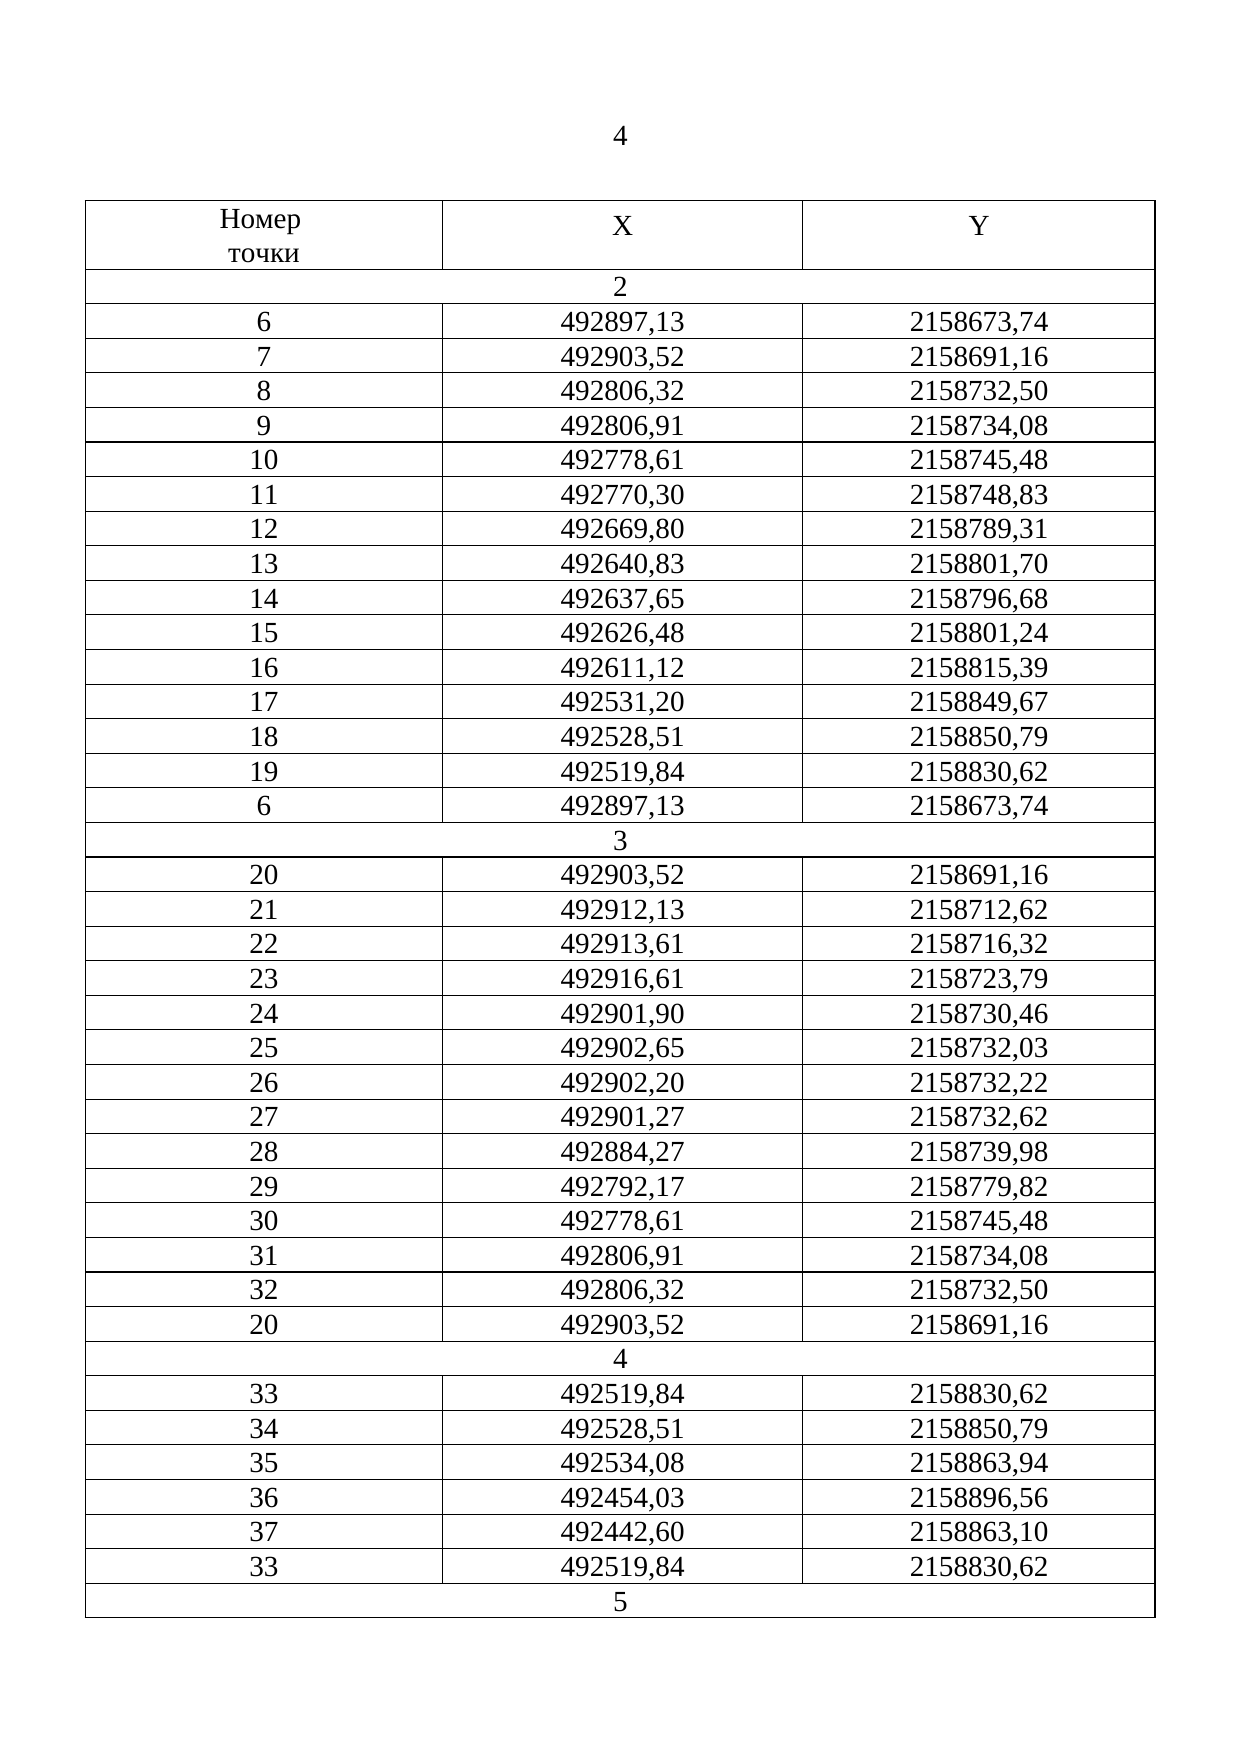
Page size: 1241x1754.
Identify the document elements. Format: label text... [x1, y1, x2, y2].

table_cell 492902,65 [443, 1030, 802, 1064]
table_cell 492669,80 [443, 512, 802, 545]
table_cell 492519,84 [443, 1549, 802, 1583]
table_cell 2158734,08 [803, 1238, 1154, 1271]
table_cell 5 [86, 1584, 1154, 1617]
table_cell 492528,51 [443, 1411, 802, 1444]
table_cell 492912,13 [443, 892, 802, 926]
table_cell 30 [86, 1203, 442, 1237]
table_cell 492770,30 [443, 477, 802, 511]
table_cell 2158716,32 [803, 927, 1154, 960]
table_cell 492519,84 [443, 754, 802, 787]
table_cell 2158779,82 [803, 1169, 1154, 1202]
table_cell 21 [86, 892, 442, 926]
table_cell 13 [86, 546, 442, 580]
table_cell 2158896,56 [803, 1480, 1154, 1513]
table_cell 2158730,46 [803, 996, 1154, 1029]
table_cell 2158691,16 [803, 858, 1154, 891]
table_cell 492902,20 [443, 1065, 802, 1098]
table_cell 18 [86, 719, 442, 753]
table_cell 2158734,08 [803, 408, 1154, 441]
table_cell 492640,83 [443, 546, 802, 580]
table_cell 23 [86, 961, 442, 995]
table_cell 11 [86, 477, 442, 511]
table_cell 9 [86, 408, 442, 441]
table_cell 37 [86, 1515, 442, 1548]
table_cell 3 [86, 823, 1154, 856]
table_cell 492913,61 [443, 927, 802, 960]
table_cell 2158748,83 [803, 477, 1154, 511]
table_cell 2158863,94 [803, 1445, 1154, 1479]
table_header X [443, 201, 802, 268]
table_cell 492637,65 [443, 581, 802, 614]
table_cell 31 [86, 1238, 442, 1271]
table_cell 2158745,48 [803, 1203, 1154, 1237]
table_cell 24 [86, 996, 442, 1029]
table_cell 492901,90 [443, 996, 802, 1029]
table_cell 27 [86, 1100, 442, 1133]
table_cell 492916,61 [443, 961, 802, 995]
table_cell 492534,08 [443, 1445, 802, 1479]
table_cell 28 [86, 1134, 442, 1168]
table_cell 2158815,39 [803, 650, 1154, 683]
table_cell 26 [86, 1065, 442, 1098]
table_cell 2158789,31 [803, 512, 1154, 545]
table_cell 492611,12 [443, 650, 802, 683]
table_header Номер точки [86, 201, 442, 268]
table_cell 492531,20 [443, 685, 802, 718]
table_cell 2158673,74 [803, 788, 1154, 822]
table_header Y [803, 201, 1154, 268]
table_cell 492806,91 [443, 408, 802, 441]
table_cell 492528,51 [443, 719, 802, 753]
table_cell 492792,17 [443, 1169, 802, 1202]
table_cell 17 [86, 685, 442, 718]
table_cell 2158863,10 [803, 1515, 1154, 1548]
table_cell 15 [86, 615, 442, 649]
table_cell 492778,61 [443, 1203, 802, 1237]
table_cell 2158796,68 [803, 581, 1154, 614]
table_cell 8 [86, 373, 442, 407]
table_cell 2158739,98 [803, 1134, 1154, 1168]
table_cell 492884,27 [443, 1134, 802, 1168]
table_cell 2158732,22 [803, 1065, 1154, 1098]
table_cell 492806,91 [443, 1238, 802, 1271]
table_cell 2158849,67 [803, 685, 1154, 718]
table_cell 14 [86, 581, 442, 614]
table_cell 2158732,03 [803, 1030, 1154, 1064]
table_cell 2158850,79 [803, 1411, 1154, 1444]
table_cell 2158723,79 [803, 961, 1154, 995]
table_cell 492901,27 [443, 1100, 802, 1133]
table_cell 2158712,62 [803, 892, 1154, 926]
table_cell 2158691,16 [803, 339, 1154, 372]
table_cell 2158732,50 [803, 1273, 1154, 1306]
table_cell 36 [86, 1480, 442, 1513]
table_cell 34 [86, 1411, 442, 1444]
table_cell 25 [86, 1030, 442, 1064]
table_cell 2158830,62 [803, 1549, 1154, 1583]
table_cell 4 [86, 1342, 1154, 1375]
table_cell 2158830,62 [803, 1376, 1154, 1410]
table_cell 492626,48 [443, 615, 802, 649]
table_cell 2158850,79 [803, 719, 1154, 753]
table_cell 33 [86, 1376, 442, 1410]
table_cell 2158801,24 [803, 615, 1154, 649]
table_cell 10 [86, 443, 442, 476]
table_cell 2158745,48 [803, 443, 1154, 476]
table_cell 492903,52 [443, 858, 802, 891]
table_cell 32 [86, 1273, 442, 1306]
table_cell 2158830,62 [803, 754, 1154, 787]
table_cell 16 [86, 650, 442, 683]
table_cell 6 [86, 304, 442, 338]
table_cell 2158691,16 [803, 1307, 1154, 1341]
table_cell 492806,32 [443, 373, 802, 407]
table_cell 19 [86, 754, 442, 787]
table_cell 492903,52 [443, 1307, 802, 1341]
table_cell 492778,61 [443, 443, 802, 476]
table_cell 2158732,62 [803, 1100, 1154, 1133]
table_cell 20 [86, 1307, 442, 1341]
table_cell 492454,03 [443, 1480, 802, 1513]
table_cell 2 [86, 270, 1154, 303]
table_cell 12 [86, 512, 442, 545]
table_cell 492897,13 [443, 304, 802, 338]
table_cell 22 [86, 927, 442, 960]
table_cell 35 [86, 1445, 442, 1479]
table_cell 33 [86, 1549, 442, 1583]
table_cell 7 [86, 339, 442, 372]
table_cell 492897,13 [443, 788, 802, 822]
table_cell 492442,60 [443, 1515, 802, 1548]
table_cell 6 [86, 788, 442, 822]
table_cell 492519,84 [443, 1376, 802, 1410]
table_cell 492903,52 [443, 339, 802, 372]
table_cell 492806,32 [443, 1273, 802, 1306]
table_cell 2158732,50 [803, 373, 1154, 407]
table_cell 2158801,70 [803, 546, 1154, 580]
table_cell 20 [86, 858, 442, 891]
table_cell 29 [86, 1169, 442, 1202]
table_cell 2158673,74 [803, 304, 1154, 338]
